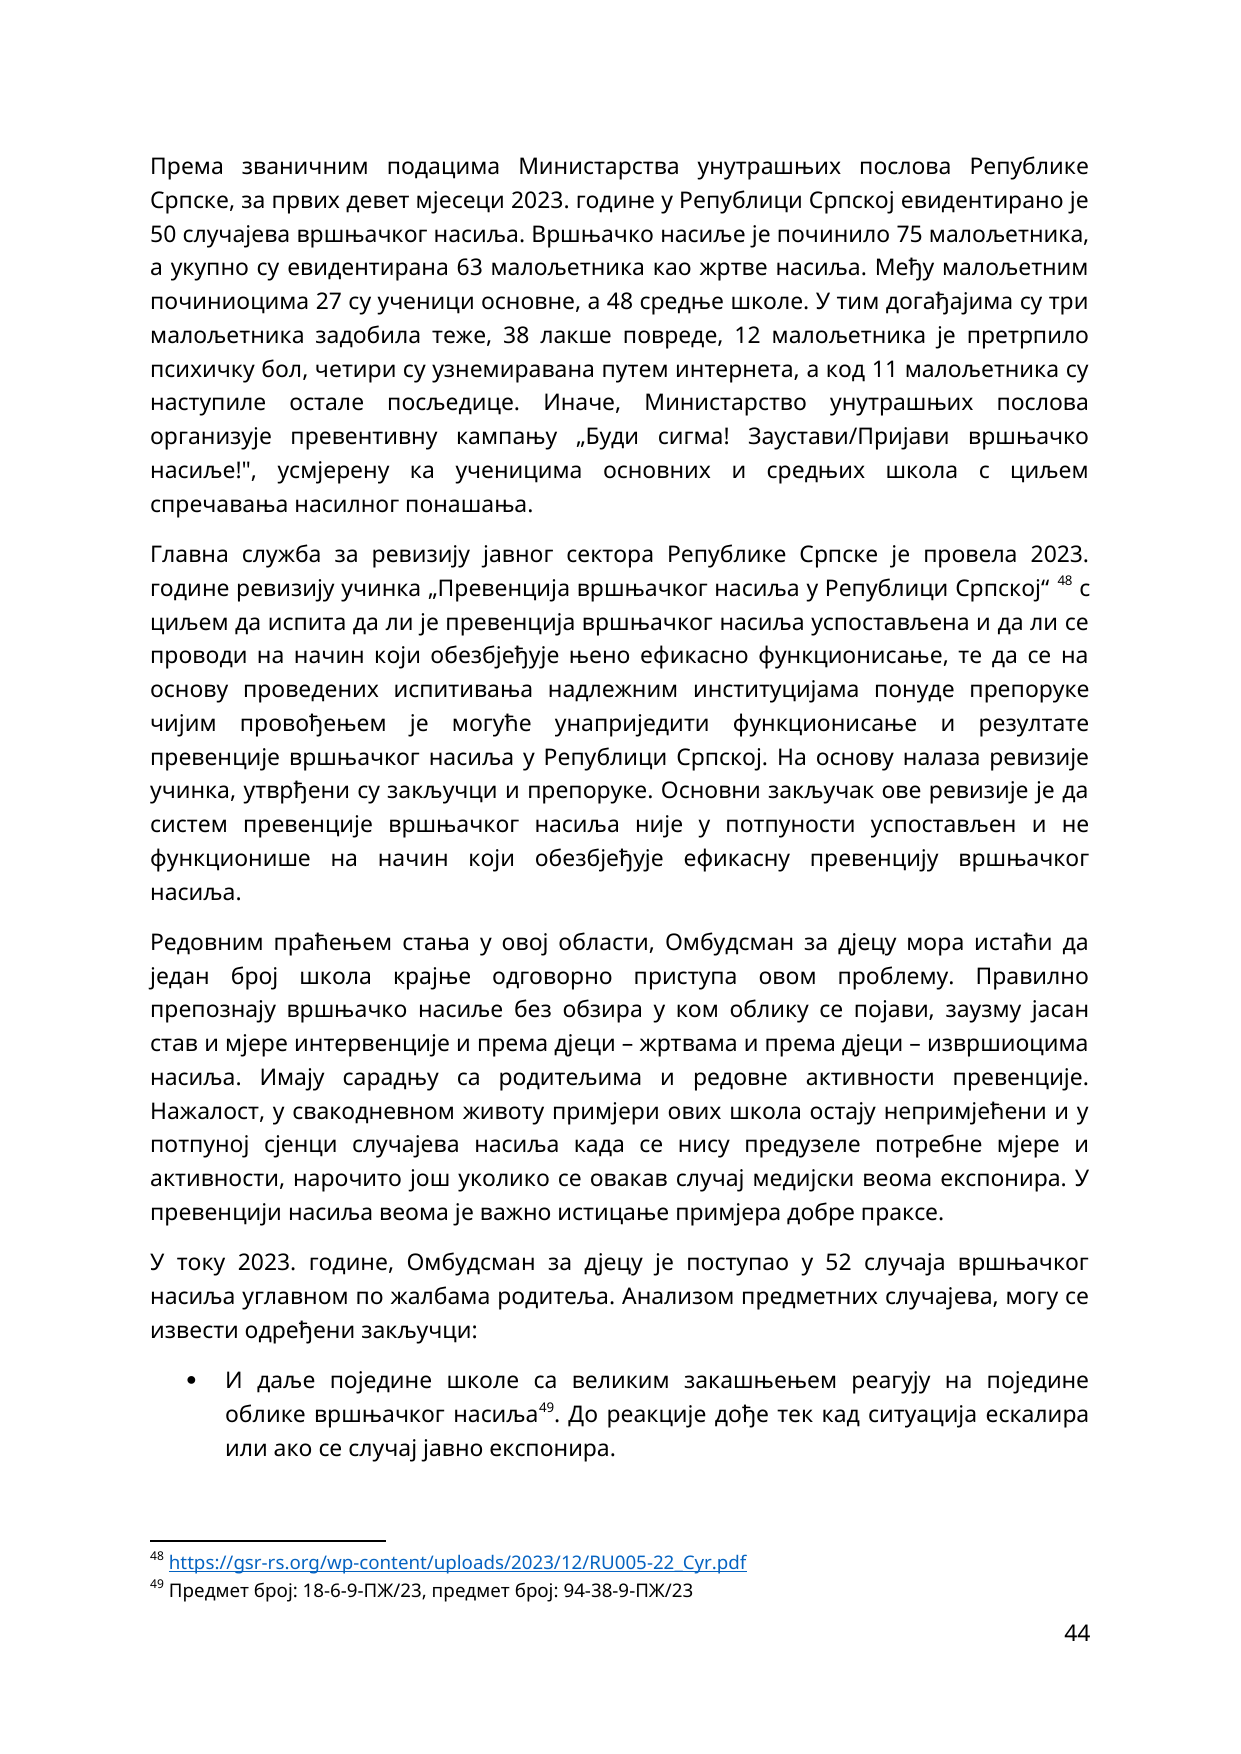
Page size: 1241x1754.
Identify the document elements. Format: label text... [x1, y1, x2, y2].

text Главна служба за ревизију јавног сектора Републике Српске је провела 2023. године ревизију учинка „Превенција вршњачког насиља у Републици Српској“ с циљем да испита да ли је превенција вршњачког насиља успостављена и да ли се проводи на начин који обезбјеђује њено ефикасно функционисање, те да се на основу проведених испитивања надлежним институцијама понуде препоруке чијим провођењем је могуће унаприједити функционисање и резултате превенције вршњачког насиља у Републици Српској. На основу налаза ревизије учинка, утврђени су закључци и препоруке. Основни закључак ове ревизије је да систем превенције вршњачког насиља није у потпуности успостављен и не функционише на начин који обезбјеђује ефикасну превенцију вршњачког насиља. [150, 538, 1090, 907]
text Према званичним подацима Министарства унутрашњих послова Републике Српске, за првих девет мјесеци 2023. године у Републици Српској евидентирано је 50 случајева вршњачког насиља. Вршњачко насиље је починило 75 малољетника, а укупно су евидентирана 63 малољетника као жртве насиља. Међу малољетним починиоцима 27 су ученици основне, а 48 средње школе. У тим догађајима су три малољетника задобила теже, 38 лакше повреде, 12 малољетника је претрпило психичку бол, четири су узнемиравана путем интернета, а код 11 малољетника су наступиле остале посљедице. Иначе, Министарство унутрашњих послова организује превентивну кампању „Буди сигма! Заустави/Пријави вршњачко насиље!", усмјерену ка ученицима основних и средњих школа с циљем спречавања насилног понашања. [150, 150, 1090, 519]
text У току 2023. године, Омбудсман за дјецу је поступао у 52 случаја вршњачког насиља углавном по жалбама родитеља. Анализом предметних случајева, могу се извести одређени закључци: [150, 1246, 1090, 1345]
text Редовним праћењем стања у овој области, Омбудсман за дјецу мора истаћи да један број школа крајње одговорно приступа овом проблему. Правилно препознају вршњачко насиље без обзира у ком облику се појави, заузму јасан став и мјере интервенције и према дјеци – жртвама и према дјеци – извршиоцима насиља. Имају сарадњу са родитељима и редовне активности превенције. Нажалост, у свакодневном животу примјери ових школа остају непримјећени и у потпуној сјенци случајева насиља када се нису предузеле потребне мјере и активности, нарочито још уколико се овакав случај медијски веома експонира. У превенцији насиља веома је важно истицање примјера добре праксе. [150, 926, 1090, 1227]
list И даље поједине школе са великим закашњењем реагују на поједине облике вршњачког насиља. До реакције дође тек кад ситуација ескалира или ако се случај јавно експонира. [187, 1364, 1090, 1463]
